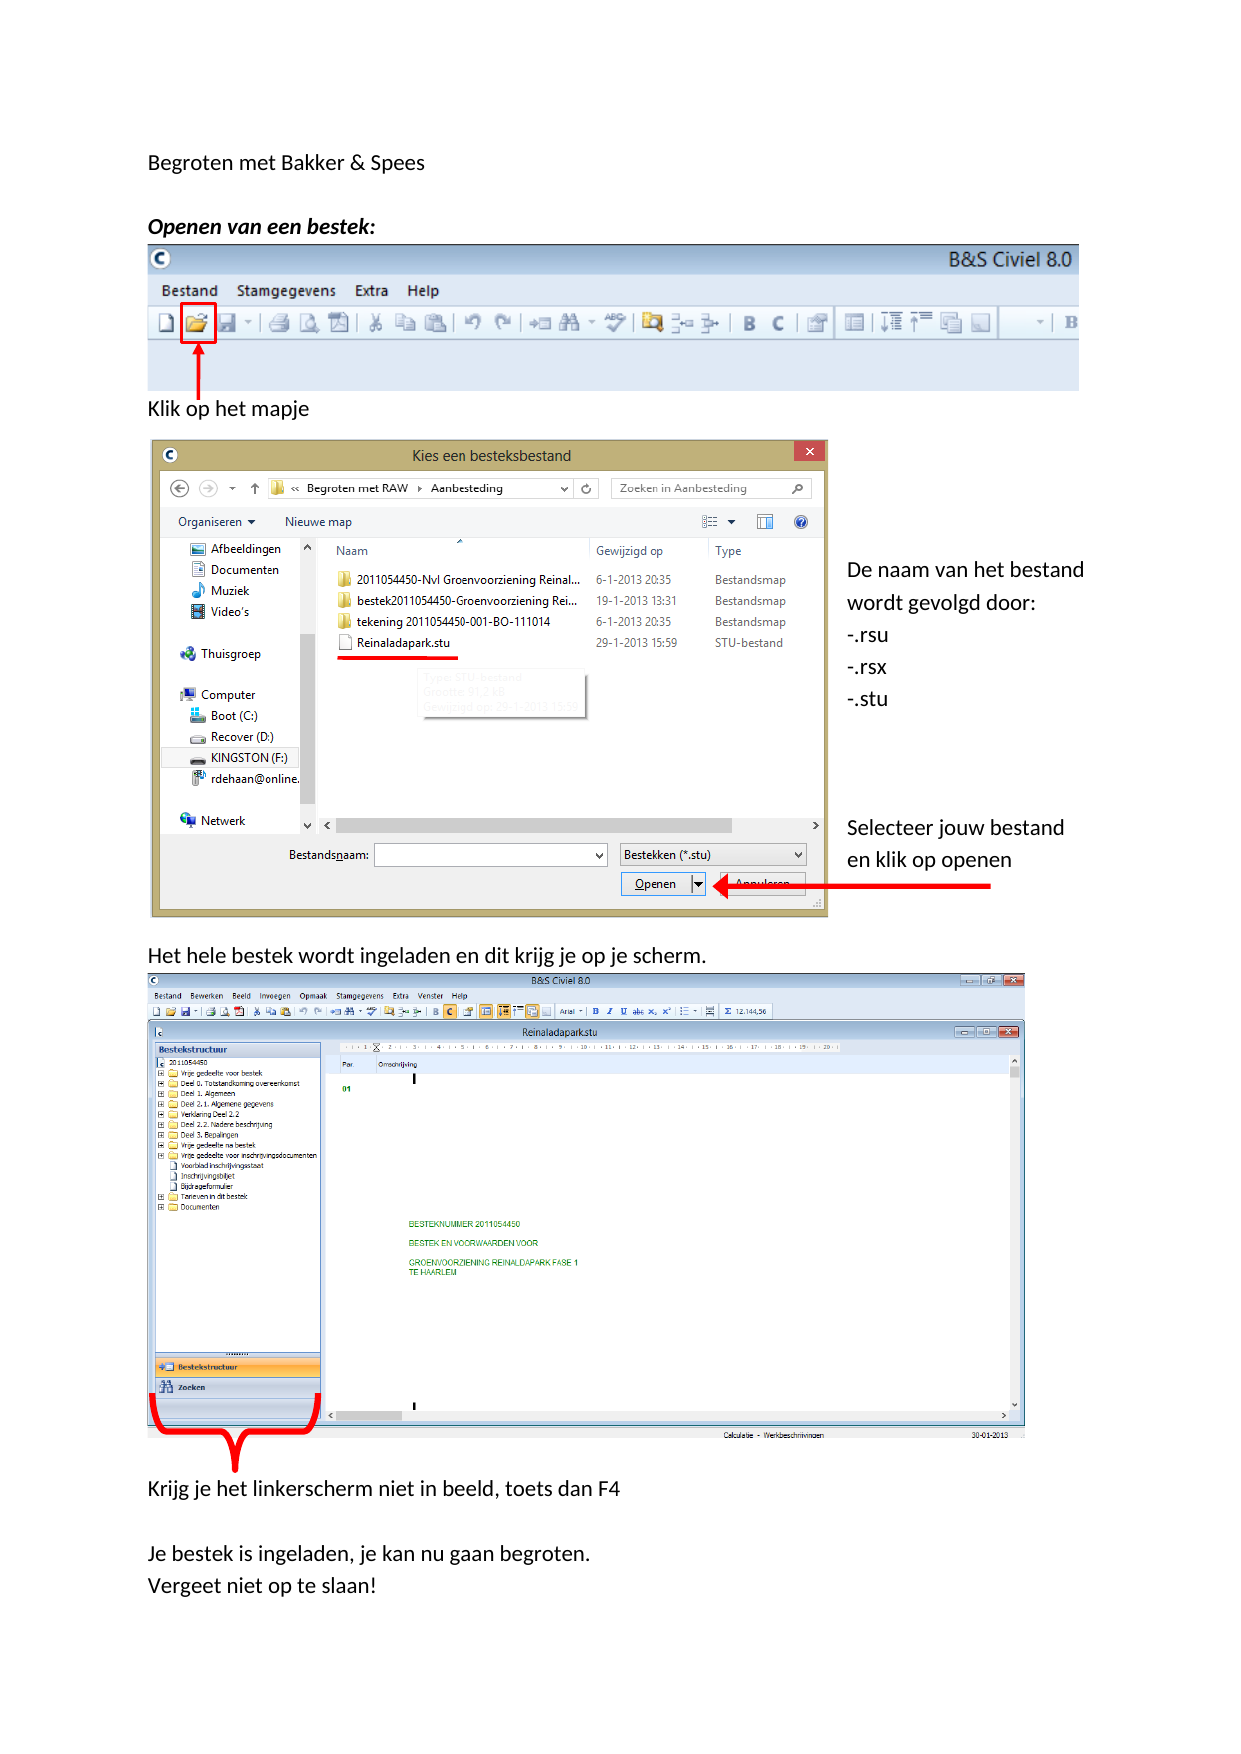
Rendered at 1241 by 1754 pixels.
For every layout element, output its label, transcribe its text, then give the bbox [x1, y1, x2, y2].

picture [183, 305, 214, 341]
text -.stu [829, 684, 1093, 712]
text Vergeet niet op te slaan! [148, 1571, 1093, 1599]
text -.rsx [829, 652, 1093, 680]
text Krijg je het linkerscherm niet in beeld, toets dan F4 [148, 1474, 1093, 1502]
picture [150, 439, 829, 918]
text -.rsu [829, 620, 1093, 648]
text Je bestek is ingeladen, je kan nu gaan begroten. [148, 1539, 1093, 1567]
text Klik op het mapje [148, 394, 1093, 422]
text Selecteer jouw bestand en klik op openen [829, 813, 1093, 873]
text Begroten met Bakker & Spees [148, 148, 1093, 176]
text Het hele bestek wordt ingeladen en dit krijg je op je scherm. [148, 942, 1093, 970]
picture [147, 244, 1079, 391]
picture [147, 973, 1026, 1438]
text Openen van een bestek: [148, 212, 1093, 240]
text De naam van het bestand wordt gevolgd door: [829, 555, 1093, 616]
